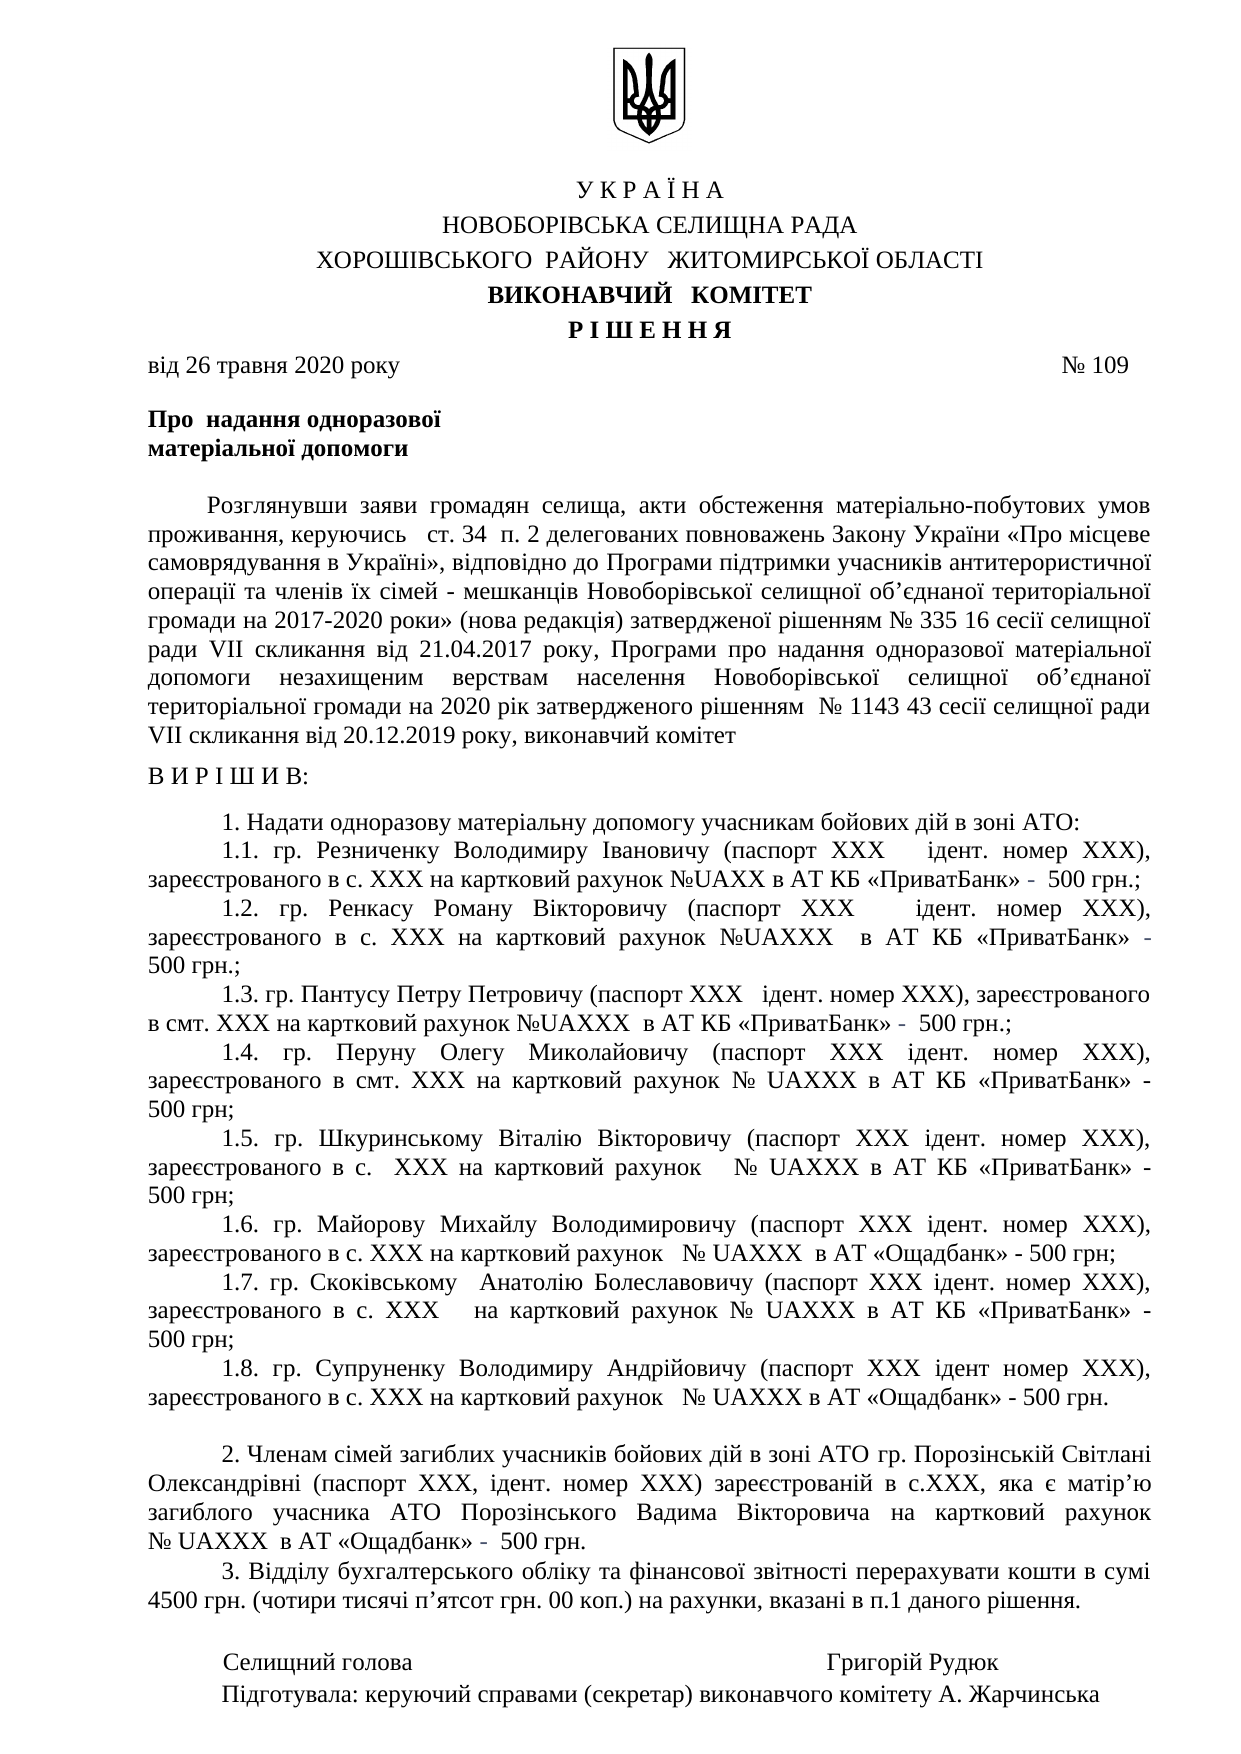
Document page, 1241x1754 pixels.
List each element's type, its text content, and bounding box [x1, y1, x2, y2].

text 2. Членам сімей загиблих учасників бойових дій в зоні АТО гр. Порозінській Світлані Олександрівні (паспорт ХХХ, ідент. номер ХХХ) зареєстрованій в с.ХХХ, яка є матір’ю загиблого учасника АТО Порозінського Вадима Вікторовича на картковий рахунок № UAХХХ в АТ «Ощадбанк» - 500 грн. [148, 1439, 1152, 1556]
text Підготувала: керуючий справами (секретар) виконавчого комітету А. Жарчинська [148, 1679, 1152, 1708]
text 1.6. гр. Майорову Михайлу Володимировичу (паспорт ХХХ ідент. номер ХХХ), зареєстрованого в с. ХХХ на картковий рахунок № UAХХХ в АТ «Ощадбанк» - 500 грн; [148, 1209, 1152, 1267]
text Про надання одноразової [148, 404, 1152, 433]
text 1.8. гр. Супруненку Володимиру Андрійовичу (паспорт ХХХ ідент номер ХХХ), зареєстрованого в с. ХХХ на картковий рахунок № UAХХХ в АТ «Ощадбанк» - 500 грн. [148, 1353, 1152, 1411]
text Р І Ш Е Н Н Я [148, 316, 1152, 344]
text від 26 травня 2020 року № 109 [148, 351, 1152, 379]
text 3. Відділу бухгалтерського обліку та фінансової звітності перерахувати кошти в сумі 4500 грн. (чотири тисячі п’ятсот грн. 00 коп.) на рахунки, вказані в п.1 даного рішення. [148, 1556, 1152, 1613]
text У К Р А Ї Н А [148, 176, 1152, 204]
text 1.5. гр. Шкуринському Віталію Вікторовичу (паспорт ХХХ ідент. номер ХХХ), зареєстрованого в с. ХХХ на картковий рахунок № UAХХХ в АТ КБ «ПриватБанк» - 500 грн; [148, 1123, 1152, 1209]
text 1.4. гр. Перуну Олегу Миколайовичу (паспорт ХХХ ідент. номер ХХХ), зареєстрованого в смт. ХХХ на картковий рахунок № UAХХХ в АТ КБ «ПриватБанк» - 500 грн; [148, 1037, 1152, 1123]
text НОВОБОРІВСЬКА СЕЛИЩНА РАДА [148, 211, 1152, 239]
text ХОРОШІВСЬКОГО РАЙОНУ ЖИТОМИРСЬКОЇ ОБЛАСТІ [148, 246, 1152, 274]
text 1.1. гр. Резниченку Володимиру Івановичу (паспорт ХХХ ідент. номер ХХХ), зареєстрованого в с. ХХХ на картковий рахунок №UAХХ в АТ КБ «ПриватБанк» - 500 грн.; [148, 836, 1152, 893]
text 1.3. гр. Пантусу Петру Петровичу (паспорт ХХХ ідент. номер ХХХ), зареєстрованого в смт. ХХХ на картковий рахунок №UAХХХ в АТ КБ «ПриватБанк» - 500 грн.; [148, 979, 1152, 1037]
text ВИКОНАВЧИЙ КОМІТЕТ [148, 281, 1152, 309]
text Селищний голова Григорій Рудюк [223, 1647, 1152, 1675]
text 1. Надати одноразову матеріальну допомогу учасникам бойових дій в зоні АТО: [148, 807, 1152, 836]
text матеріальної допомоги [148, 433, 1152, 462]
text В И Р І Ш И В: [148, 761, 1152, 790]
text 1.2. гр. Ренкасу Роману Вікторовичу (паспорт ХХХ ідент. номер ХХХ), зареєстрованого в с. ХХХ на картковий рахунок №UAХХХ в АТ КБ «ПриватБанк» - 500 грн.; [148, 893, 1152, 979]
text Розглянувши заяви громадян селища, акти обстеження матеріально-побутових умов проживання, керуючись ст. 34 п. 2 делегованих повноважень Закону України «Про місцеве самоврядування в Україні», відповідно до Програми підтримки учасників антитерористичної операції та членів їх сімей - мешканців Новоборівської селищної об’єднаної територіальної громади на 2017-2020 роки» (нова редакція) затвердженої рішенням № 335 16 сесії селищної ради VII скликання від 21.04.2017 року, Програми про надання одноразової матеріальної допомоги незахищеним верствам населення Новоборівської селищної об’єднаної територіальної громади на 2020 рік затвердженого рішенням № 1143 43 сесії селищної ради VII скликання від 20.12.2019 року, виконавчий комітет [148, 490, 1152, 749]
picture [606, 44, 693, 151]
text 1.7. гр. Скоківському Анатолію Болеславовичу (паспорт ХХХ ідент. номер ХХХ), зареєстрованого в с. ХХХ на картковий рахунок № UAХХХ в АТ КБ «ПриватБанк» - 500 грн; [148, 1267, 1152, 1353]
